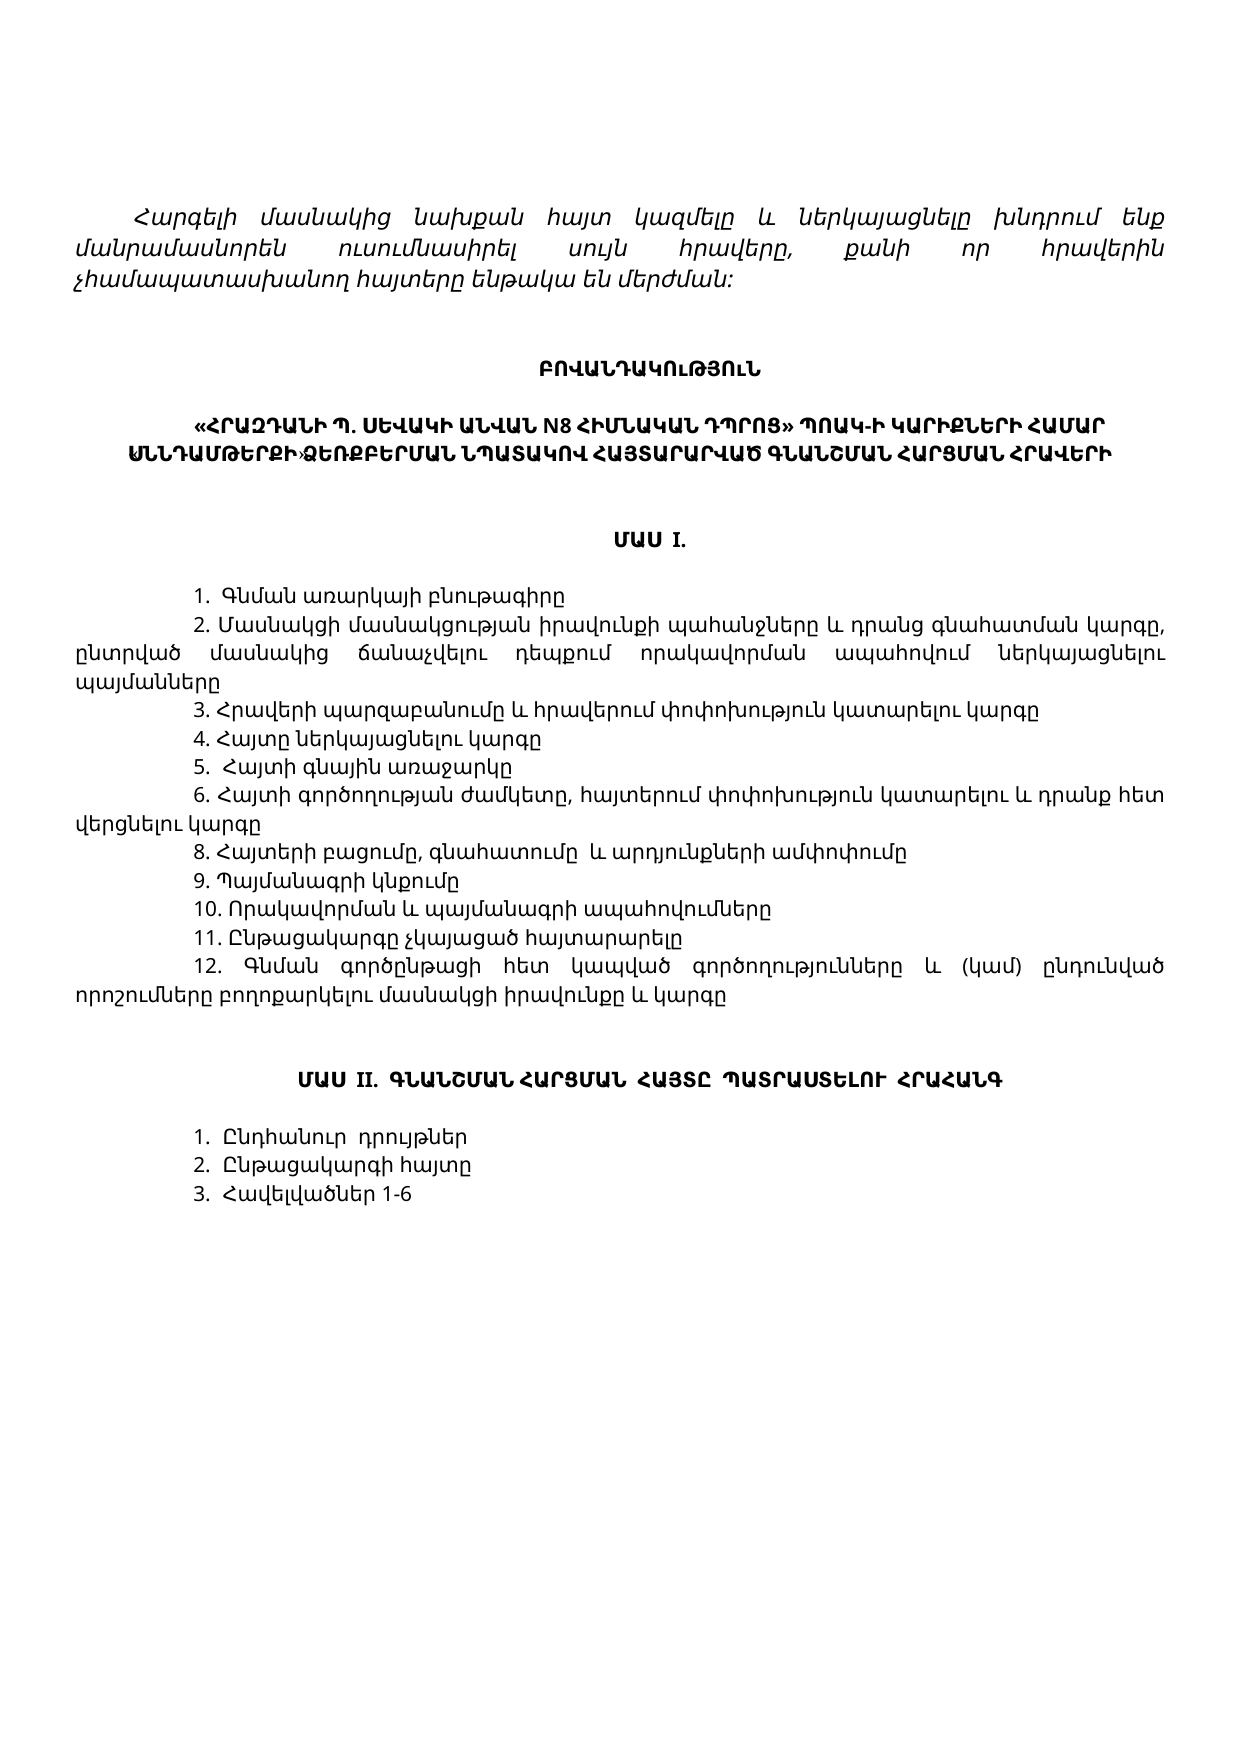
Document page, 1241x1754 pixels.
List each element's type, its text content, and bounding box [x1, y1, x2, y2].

text 2. Մասնակցի մասնակցության իրավունքի պահանջները և դրանց գնահատման կարգը, ընտրված մասնակից ճանաչվելու դեպքում որակավորման ապահովում ներկայացնելու պայմանները [75, 610, 1165, 695]
text 3. Հրավերի պարզաբանումը և հրավերում փոփոխություն կատարելու կարգը [75, 695, 1165, 724]
text 1. Ընդհանուր դրույթներ [75, 1122, 1165, 1150]
text «ՀՐԱԶԴԱՆԻ Պ. ՍԵՎԱԿԻ ԱՆՎԱՆ N8 ՀԻՄՆԱԿԱՆ ԴՊՐՈՑ» ՊՈԱԿ-Ի ԿԱՐԻՔՆԵՐԻ ՀԱՄԱՐ ՍՆՆԴԱՄԹԵՐՔԻ ՁԵՌՔԲԵՐՄԱՆ ՆՊԱՏԱԿՈՎ ՀԱՅՏԱՐԱՐՎԱԾ ԳՆԱՆՇՄԱՆ ՀԱՐՑՄԱՆ ՀՐԱՎԵՐԻ [75, 411, 1165, 468]
text 5. Հայտի գնային առաջարկը [75, 752, 1165, 781]
text 2. Ընթացակարգի հայտը [75, 1150, 1165, 1179]
text 4. Հայտը ներկայացնելու կարգը [75, 724, 1165, 752]
text 3. Հավելվածներ 1-6 [75, 1179, 1165, 1207]
text 6. Հայտի գործողության ժամկետը, հայտերում փոփոխություն կատարելու և դրանք հետ վերցնելու կարգը [75, 781, 1165, 837]
text 1. Գնման առարկայի բնութագիրը [75, 582, 1165, 610]
text 8. Հայտերի բացումը, գնահատումը և արդյունքների ամփոփումը [75, 837, 1165, 866]
text ԲՈՎԱՆԴԱԿՈւԹՅՈւՆ [75, 354, 1165, 382]
text 9. Պայմանագրի կնքումը [75, 866, 1165, 894]
text Հարգելի մասնակից նախքան հայտ կազմելը և ներկայացնելը խնդրում ենք մանրամասնորեն ուսումնասիրել սույն հրավերը, քանի որ հրավերին չհամապատասխանող հայտերը ենթակա են մերժման: [75, 201, 1165, 294]
text ՄԱՍ I. [75, 525, 1165, 553]
text 11. Ընթացակարգը չկայացած հայտարարելը [75, 923, 1165, 951]
text 12. Գնման գործընթացի հետ կապված գործողությունները և (կամ) ընդունված որոշումները բողոքարկելու մասնակցի իրավունքը և կարգը [75, 951, 1165, 1008]
text 10. Որակավորման և պայմանագրի ապահովումները [75, 894, 1165, 923]
text ՄԱՍ II. ԳՆԱՆՇՄԱՆ ՀԱՐՑՄԱՆ ՀԱՅՏԸ ՊԱՏՐԱՍՏԵԼՈՒ ՀՐԱՀԱՆԳ [75, 1065, 1165, 1093]
